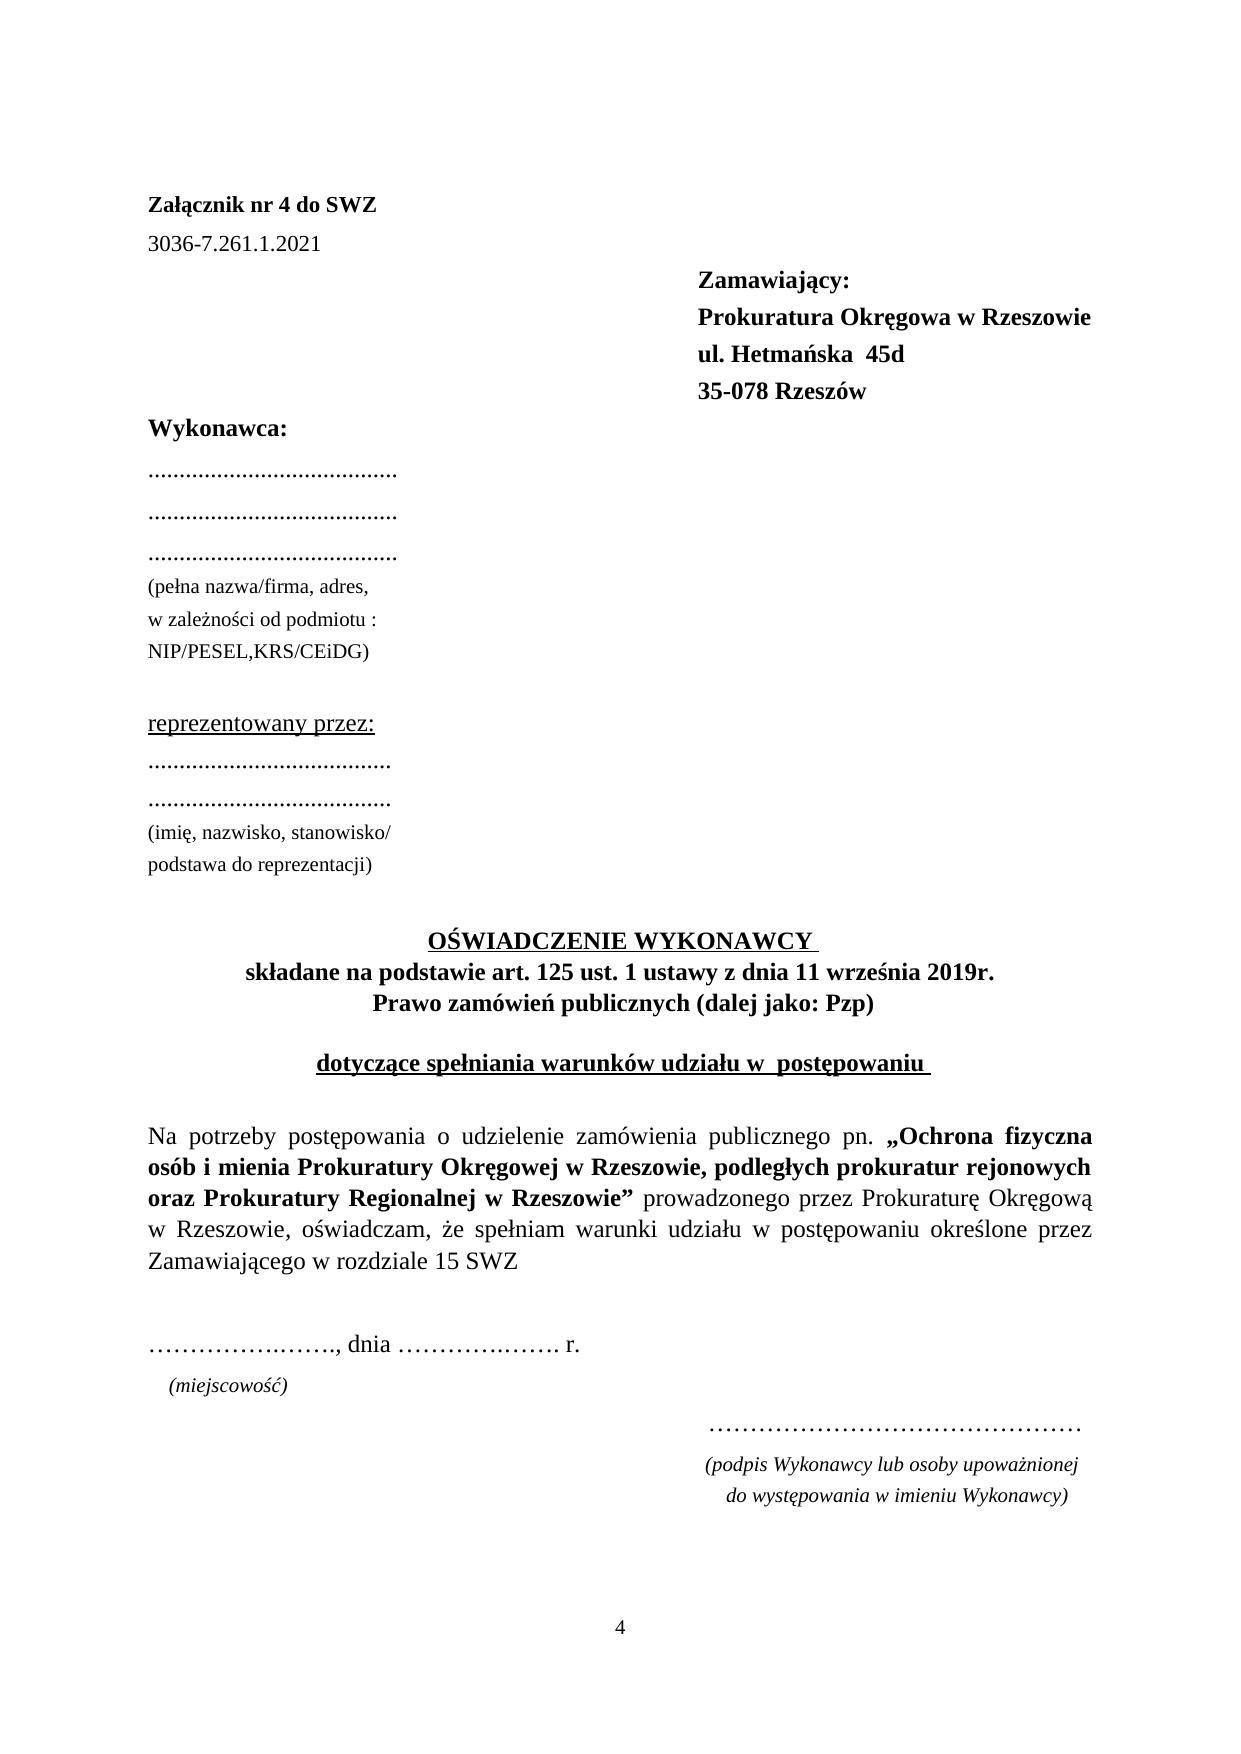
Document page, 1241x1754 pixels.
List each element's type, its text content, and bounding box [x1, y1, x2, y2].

text Wykonawca: [148, 413, 1092, 442]
text ....................................... [148, 783, 1092, 811]
text podstawa do reprezentacji) [148, 852, 1092, 876]
text dotyczące spełniania warunków udziału w postępowaniu [148, 1047, 1092, 1078]
text w zależności od podmiotu : [148, 607, 1092, 631]
text Na potrzeby postępowania o udzielenie zamówienia publicznego pn. „Ochrona fizyczna osób i mienia Prokuratury Okręgowej w Rzeszowie, podległych prokuratur rejonowych oraz Prokuratury Regionalnej w Rzeszowie” prowadzonego przez Prokuraturę Okręgową w Rzeszowie, oświadczam, że spełniam warunki udziału w postępowaniu określone przez Zamawiającego w rozdziale 15 SWZ [148, 1119, 1092, 1275]
text Prokuratura Okręgowa w Rzeszowie [148, 302, 1092, 331]
text ........................................ [148, 496, 1092, 524]
text ul. Hetmańska 45d [148, 339, 1092, 368]
text 3036-7.261.1.2021 [148, 230, 1092, 257]
text reprezentowany przez: [148, 708, 1092, 737]
text (pełna nazwa/firma, adres, [148, 574, 1092, 598]
text składane na podstawie art. 125 ust. 1 ustawy z dnia 11 września 2019r. [148, 955, 1092, 987]
text 35-078 Rzeszów [148, 376, 1092, 405]
text OŚWIADCZENIE WYKONAWCY [148, 924, 1092, 955]
text ........................................ [148, 454, 1092, 483]
text Załącznik nr 4 do SWZ [148, 191, 1092, 217]
text (miejscowość) [148, 1367, 1092, 1398]
text Prawo zamówień publicznych (dalej jako: Pzp) [148, 987, 1092, 1018]
text …………….……., dnia ………….……. r. [148, 1327, 1092, 1359]
text Zamawiający: [148, 265, 1092, 294]
text ……………………………………… [148, 1407, 1092, 1438]
text NIP/PESEL,KRS/CEiDG) [148, 639, 1092, 663]
text (podpis Wykonawcy lub osoby upoważnionej do występowania w imieniu Wykonawcy) [148, 1446, 1092, 1509]
text ....................................... [148, 746, 1092, 774]
text ........................................ [148, 537, 1092, 566]
text (imię, nazwisko, stanowisko/ [148, 820, 1092, 844]
